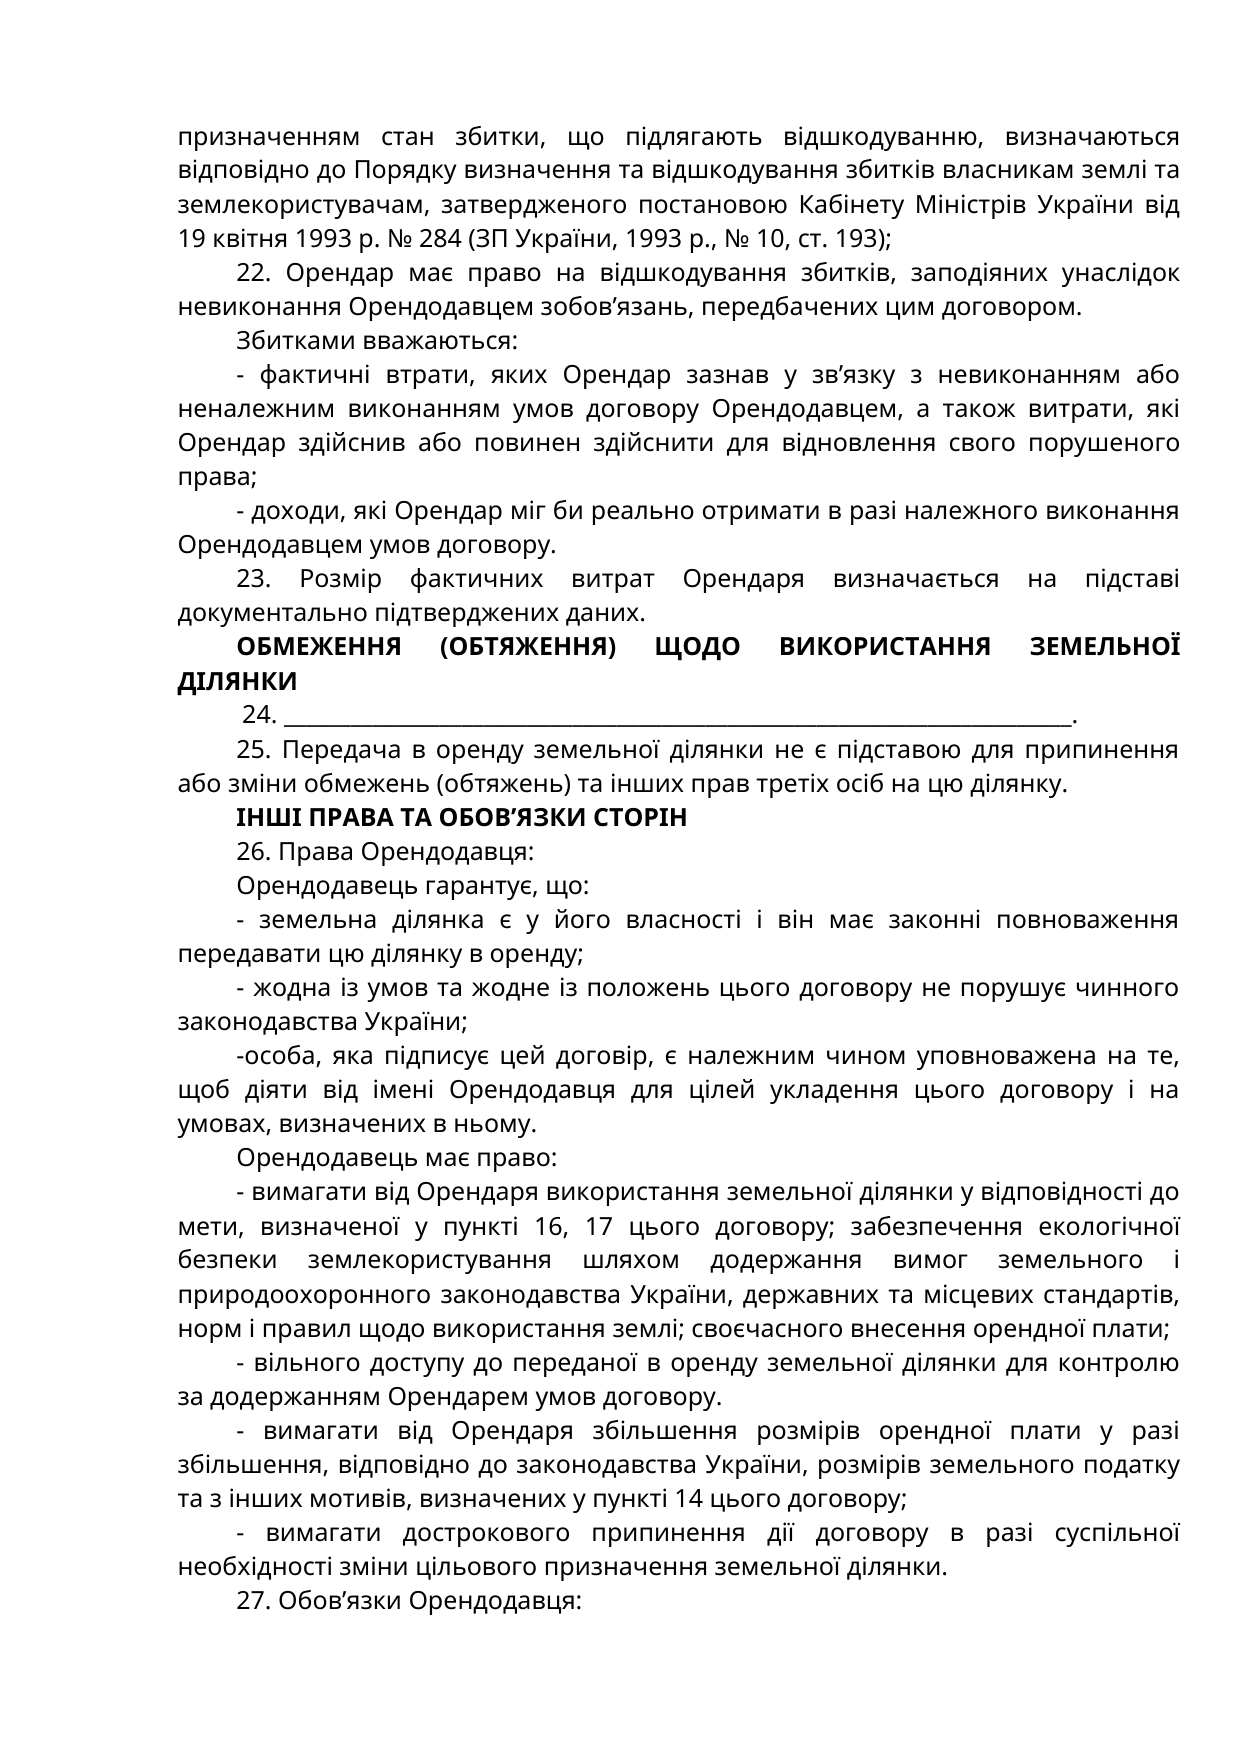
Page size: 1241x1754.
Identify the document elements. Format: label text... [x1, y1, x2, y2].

text - жодна із умов та жодне із положень цього договору не порушує чинного законодавства України; [177, 970, 1181, 1038]
text ОБМЕЖЕННЯ (ОБТЯЖЕННЯ) ЩОДО ВИКОРИСТАННЯ ЗЕМЕЛЬНОЇ ДІЛЯНКИ [177, 629, 1181, 697]
text 27. Обов’язки Орендодавця: [177, 1583, 1181, 1617]
text - вимагати дострокового припинення дії договору в разі суспільної необхідності зміни цільового призначення земельної ділянки. [177, 1515, 1181, 1583]
text 24. _______________________________________________________________________. [177, 697, 1181, 731]
text Орендодавець гарантує, що: [177, 867, 1181, 902]
text - вільного доступу до переданої в оренду земельної ділянки для контролю за додержанням Орендарем умов договору. [177, 1344, 1181, 1412]
text ІНШІ ПРАВА ТА ОБОВ’ЯЗКИ СТОРІН [177, 799, 1181, 833]
text 25. Передача в оренду земельної ділянки не є підставою для припинення або зміни обмежень (обтяжень) та інших прав третіх осіб на цю ділянку. [177, 731, 1181, 799]
text Збитками вважаються: [177, 322, 1181, 357]
text - доходи, які Орендар міг би реально отримати в разі належного виконання Орендодавцем умов договору. [177, 493, 1181, 561]
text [177, 118, 1181, 254]
text 23. Розмір фактичних витрат Орендаря визначається на підставі документально підтверджених даних. [177, 561, 1181, 629]
text - фактичні втрати, яких Орендар зазнав у зв’язку з невиконанням або неналежним виконанням умов договору Орендодавцем, а також витрати, які Орендар здійснив або повинен здійснити для відновлення свого порушеного права; [177, 357, 1181, 493]
text - земельна ділянка є у його власності і він має законні повноваження передавати цю ділянку в оренду; [177, 902, 1181, 970]
text - вимагати від Орендаря використання земельної ділянки у відповідності до мети, визначеної у пункті 16, 17 цього договору; забезпечення екологічної безпеки землекористування шляхом додержання вимог земельного і природоохоронного законодавства України, державних та місцевих стандартів, норм і правил щодо використання землі; своєчасного внесення орендної плати; [177, 1174, 1181, 1344]
text 26. Права Орендодавця: [177, 833, 1181, 867]
text 22. Орендар має право на відшкодування збитків, заподіяних унаслідок невиконання Орендодавцем зобов’язань, передбачених цим договором. [177, 254, 1181, 322]
text - вимагати від Орендаря збільшення розмірів орендної плати у разі збільшення, відповідно до законодавства України, розмірів земельного податку та з інших мотивів, визначених у пункті 14 цього договору; [177, 1412, 1181, 1515]
text -особа, яка підписує цей договір, є належним чином уповноважена на те, щоб діяти від імені Орендодавця для цілей укладення цього договору і на умовах, визначених в ньому. [177, 1038, 1181, 1140]
text Орендодавець має право: [177, 1140, 1181, 1174]
